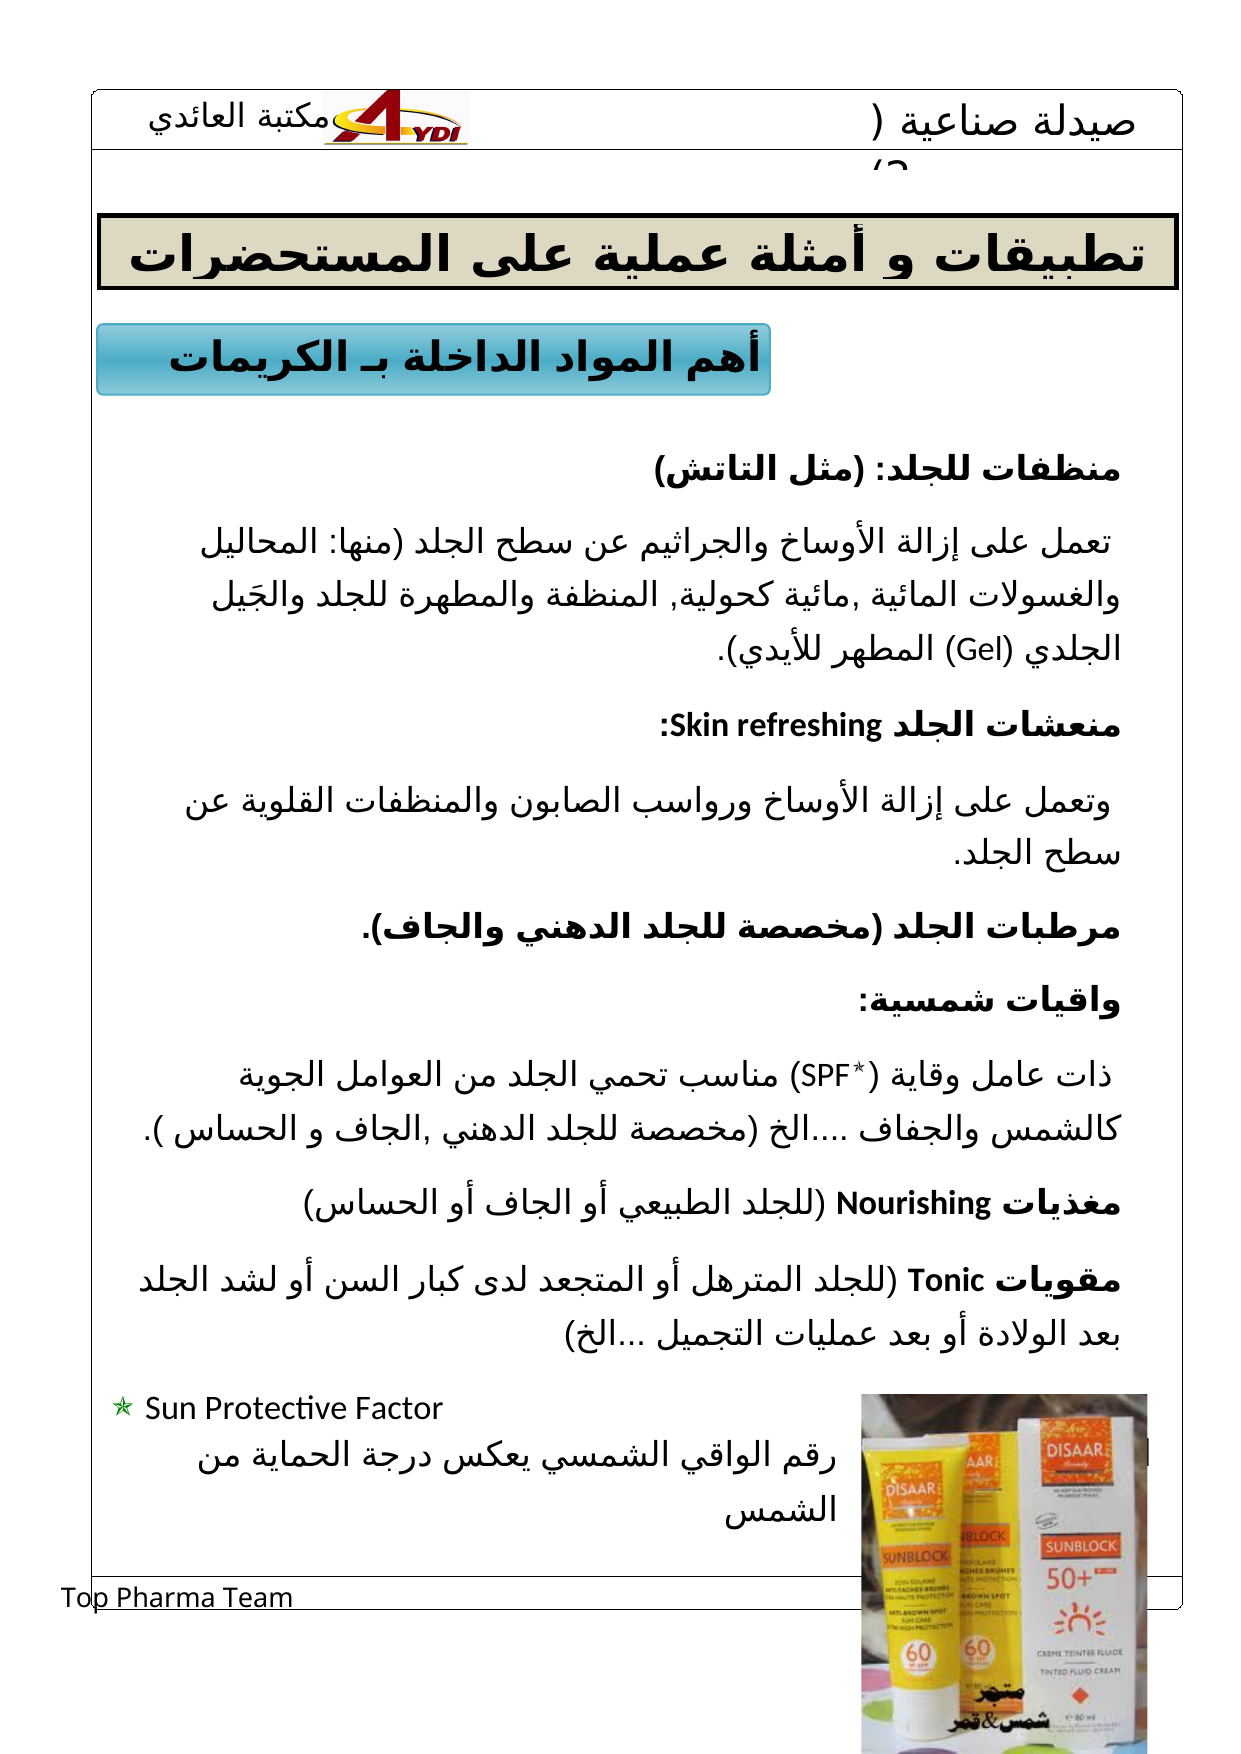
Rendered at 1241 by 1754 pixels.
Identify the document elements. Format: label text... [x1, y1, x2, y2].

text وتعمل على إزالة الأوساخ ورواسب الصابون والمنظفات القلوية عن سطح الجلد. [133, 780, 1122, 872]
text مغذيات Nourishing (للجلد الطبيعي أو الجاف أو الحساس) [133, 1181, 1122, 1223]
text منظفات للجلد: (مثل التاتش) [133, 448, 1122, 488]
picture [322, 90, 470, 147]
text مقويات Tonic (للجلد المترهل أو المتجعد لدى كبار السن أو لشد الجلد بعد الولادة أو بعد عمليات التجميل ...الخ) [133, 1258, 1122, 1352]
text تعمل على إزالة الأوساخ والجراثيم عن سطح الجلد (منها: المحاليل والغسولات المائية ,مائية كحولية, المنظفة والمطهرة للجلد والجَيل الجلدي (Gel) المطهر للأيدي). [133, 521, 1122, 669]
text واقيات شمسية: [133, 979, 1122, 1019]
text منعشات الجلد Skin refreshing: [133, 703, 1122, 745]
picture [861, 1394, 1148, 1754]
text ذات عامل وقاية (SPF) مناسب تحمي الجلد من العوامل الجوية كالشمس والجفاف ....الخ (مخصصة للجلد الدهني ,الجاف و الحساس ). [133, 1053, 1122, 1147]
list Sun Protective Factor [107, 1386, 1122, 1428]
list رقم الواقي الشمسي يعكس درجة الحماية من الشمس [133, 1434, 861, 1528]
text مرطبات الجلد (مخصصة للجلد الدهني والجاف). [133, 906, 1122, 945]
